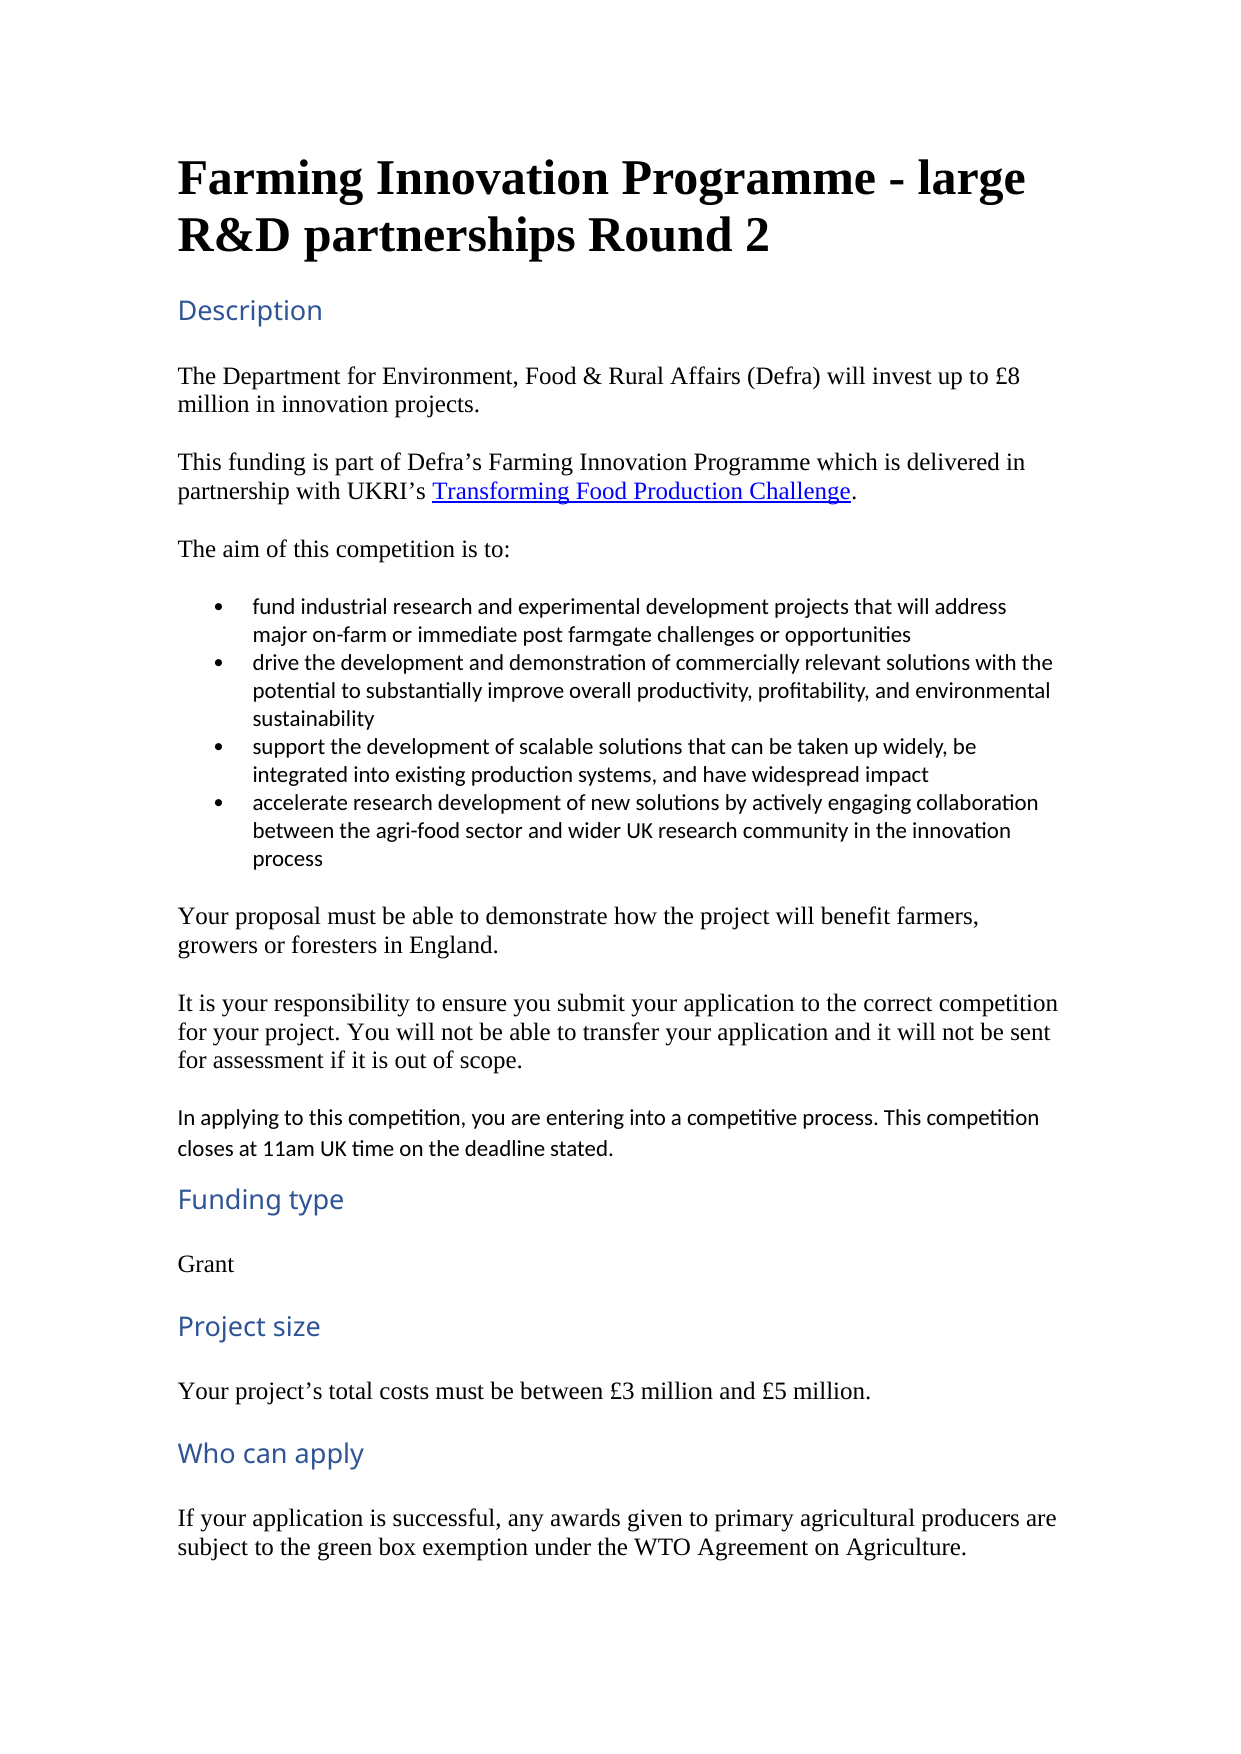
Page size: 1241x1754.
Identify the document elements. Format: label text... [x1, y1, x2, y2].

text Grant [177, 1249, 1063, 1278]
text It is your responsibility to ensure you submit your application to the correct competition for your project. You will not be able to transfer your application and it will not be sent for assessment if it is out of scope. [177, 988, 1063, 1074]
subtitle Funding type [177, 1181, 1063, 1217]
text Your project’s total costs must be between £3 million and £5 million. [177, 1376, 1063, 1405]
text Farming Innovation Programme - large R&D partnerships Round 2 [177, 148, 1063, 263]
list drive the development and demonstration of commercially relevant solutions with the potential to substantially improve overall productivity, profitability, and environmental sustainability [215, 648, 1063, 732]
list support the development of scalable solutions that can be taken up widely, be integrated into existing production systems, and have widespread impact [215, 732, 1063, 788]
subtitle Project size [177, 1307, 1063, 1344]
text The aim of this competition is to: [177, 534, 1063, 563]
list fund industrial research and experimental development projects that will address major on-farm or immediate post farmgate challenges or opportunities [215, 592, 1063, 648]
text The Department for Environment, Food & Rural Affairs (Defra) will invest up to £8 million in innovation projects. [177, 361, 1063, 418]
text This funding is part of Defra’s Farming Innovation Programme which is delivered in partnership with UKRI’s Transforming Food Production Challenge. [177, 447, 1063, 505]
text In applying to this competition, you are entering into a competitive process. This competition closes at 11am UK time on the deadline stated. [177, 1103, 1063, 1162]
subtitle Description [177, 292, 1063, 329]
list accelerate research development of new solutions by actively engaging collaboration between the agri-food sector and wider UK research community in the innovation process [215, 788, 1063, 872]
text If your application is successful, any awards given to primary agricultural producers are subject to the green box exemption under the WTO Agreement on Agriculture. [177, 1503, 1063, 1561]
subtitle Who can apply [177, 1434, 1063, 1471]
text Your proposal must be able to demonstrate how the project will benefit farmers, growers or foresters in England. [177, 901, 1063, 959]
